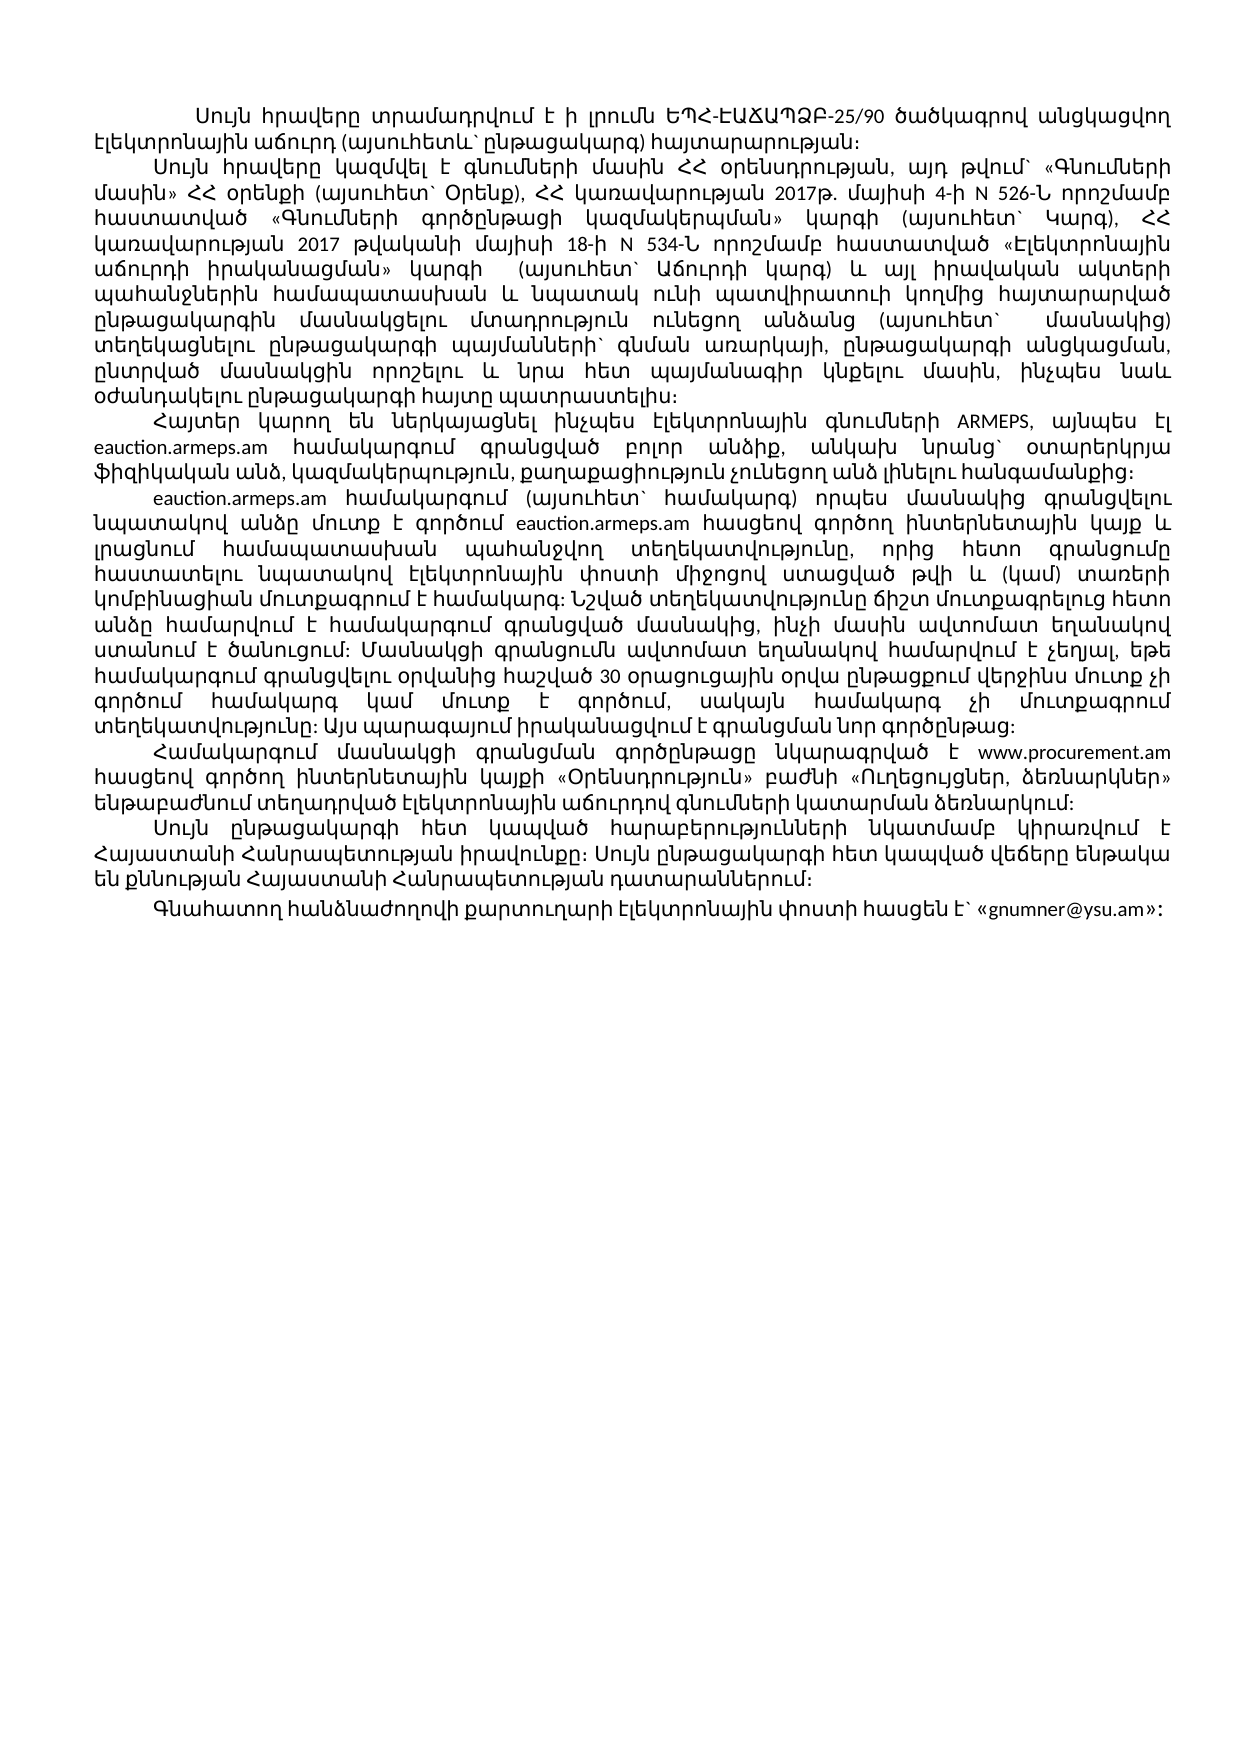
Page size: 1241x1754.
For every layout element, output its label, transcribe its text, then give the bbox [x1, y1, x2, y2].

text Սույն ընթացակարգի հետ կապված հարաբերությունների նկատմամբ կիրառվում է Հայաստանի Հանրապետության իրավունքը։ Սույն ընթացակարգի հետ կապված վեճերը ենթակա են քննության Հայաստանի Հանրապետության դատարաններում։ [94, 815, 1171, 892]
text Սույն հրավերը կազմվել է գնումների մասին ՀՀ օրենսդրության, այդ թվում` «Գնումների մասին» ՀՀ օրենքի (այսուհետ` Օրենք), ՀՀ կառավարության 2017թ. մայիսի 4-ի N 526-Ն որոշմամբ հաստատված «Գնումների գործընթացի կազմակերպման» կարգի (այսուհետ` Կարգ), ՀՀ կառավարության 2017 թվականի մայիսի 18-ի N 534-Ն որոշմամբ հաստատված «Էլեկտրոնային աճուրդի իրականացման» կարգի (այսուհետ` Աճուրդի կարգ) և այլ իրավական ակտերի պահանջներին համապատասխան և նպատակ ունի պատվիրատուի կողմից հայտարարված ընթացակարգին մասնակցելու մտադրություն ունեցող անձանց (այսուհետ` մասնակից) տեղեկացնելու ընթացակարգի պայմանների` գնման առարկայի, ընթացակարգի անցկացման, ընտրված մասնակցին որոշելու և նրա հետ պայմանագիր կնքելու մասին, ինչպես նաև օժանդակելու ընթացակարգի հայտը պատրաստելիս։ [94, 154, 1171, 409]
text Համակարգում մասնակցի գրանցման գործընթացը նկարագրված է www.procurement.am հասցեով գործող ինտերնետային կայքի «Օրենսդրություն» բաժնի «Ուղեցույցներ, ձեռնարկներ» ենթաբաժնում տեղադրված էլեկտրոնային աճուրդով գնումների կատարման ձեռնարկում: [94, 739, 1171, 815]
text eauction.armeps.am համակարգում (այսուհետ` համակարգ) որպես մասնակից գրանցվելու նպատակով անձը մուտք է գործում eauction.armeps.am հասցեով գործող ինտերնետային կայք և լրացնում համապատասխան պահանջվող տեղեկատվությունը, որից հետո գրանցումը հաստատելու նպատակով էլեկտրոնային փոստի միջոցով ստացված թվի և (կամ) տառերի կոմբինացիան մուտքագրում է համակարգ: Նշված տեղեկատվությունը ճիշտ մուտքագրելուց հետո անձը համարվում է համակարգում գրանցված մասնակից, ինչի մասին ավտոմատ եղանակով ստանում է ծանուցում: Մասնակցի գրանցումն ավտոմատ եղանակով համարվում է չեղյալ, եթե համակարգում գրանցվելու օրվանից հաշված 30 օրացուցային օրվա ընթացքում վերջինս մուտք չի գործում համակարգ կամ մուտք է գործում, սակայն համակարգ չի մուտքագրում տեղեկատվությունը: Այս պարագայում իրականացվում է գրանցման նոր գործընթաց: [94, 485, 1171, 739]
text Սույն հրավերը տրամադրվում է ի լրումն ԵՊՀ-ԷԱՃԱՊՁԲ-25/90 ծածկագրով անցկացվող էլեկտրոնային աճուրդ (այսուհետև` ընթացակարգ) հայտարարության։ [94, 104, 1171, 154]
text Գնահատող հանձնաժողովի քարտուղարի էլեկտրոնային փոստի հասցեն է` «gnumner@ysu.am»: [94, 892, 1171, 922]
text Հայտեր կարող են ներկայացնել ինչպես էլեկտրոնային գնումների ARMEPS, այնպես էլ eauction.armeps.am համակարգում գրանցված բոլոր անձիք, անկախ նրանց` օտարերկրյա ֆիզիկական անձ, կազմակերպություն, քաղաքացիություն չունեցող անձ լինելու հանգամանքից։ [94, 409, 1171, 485]
